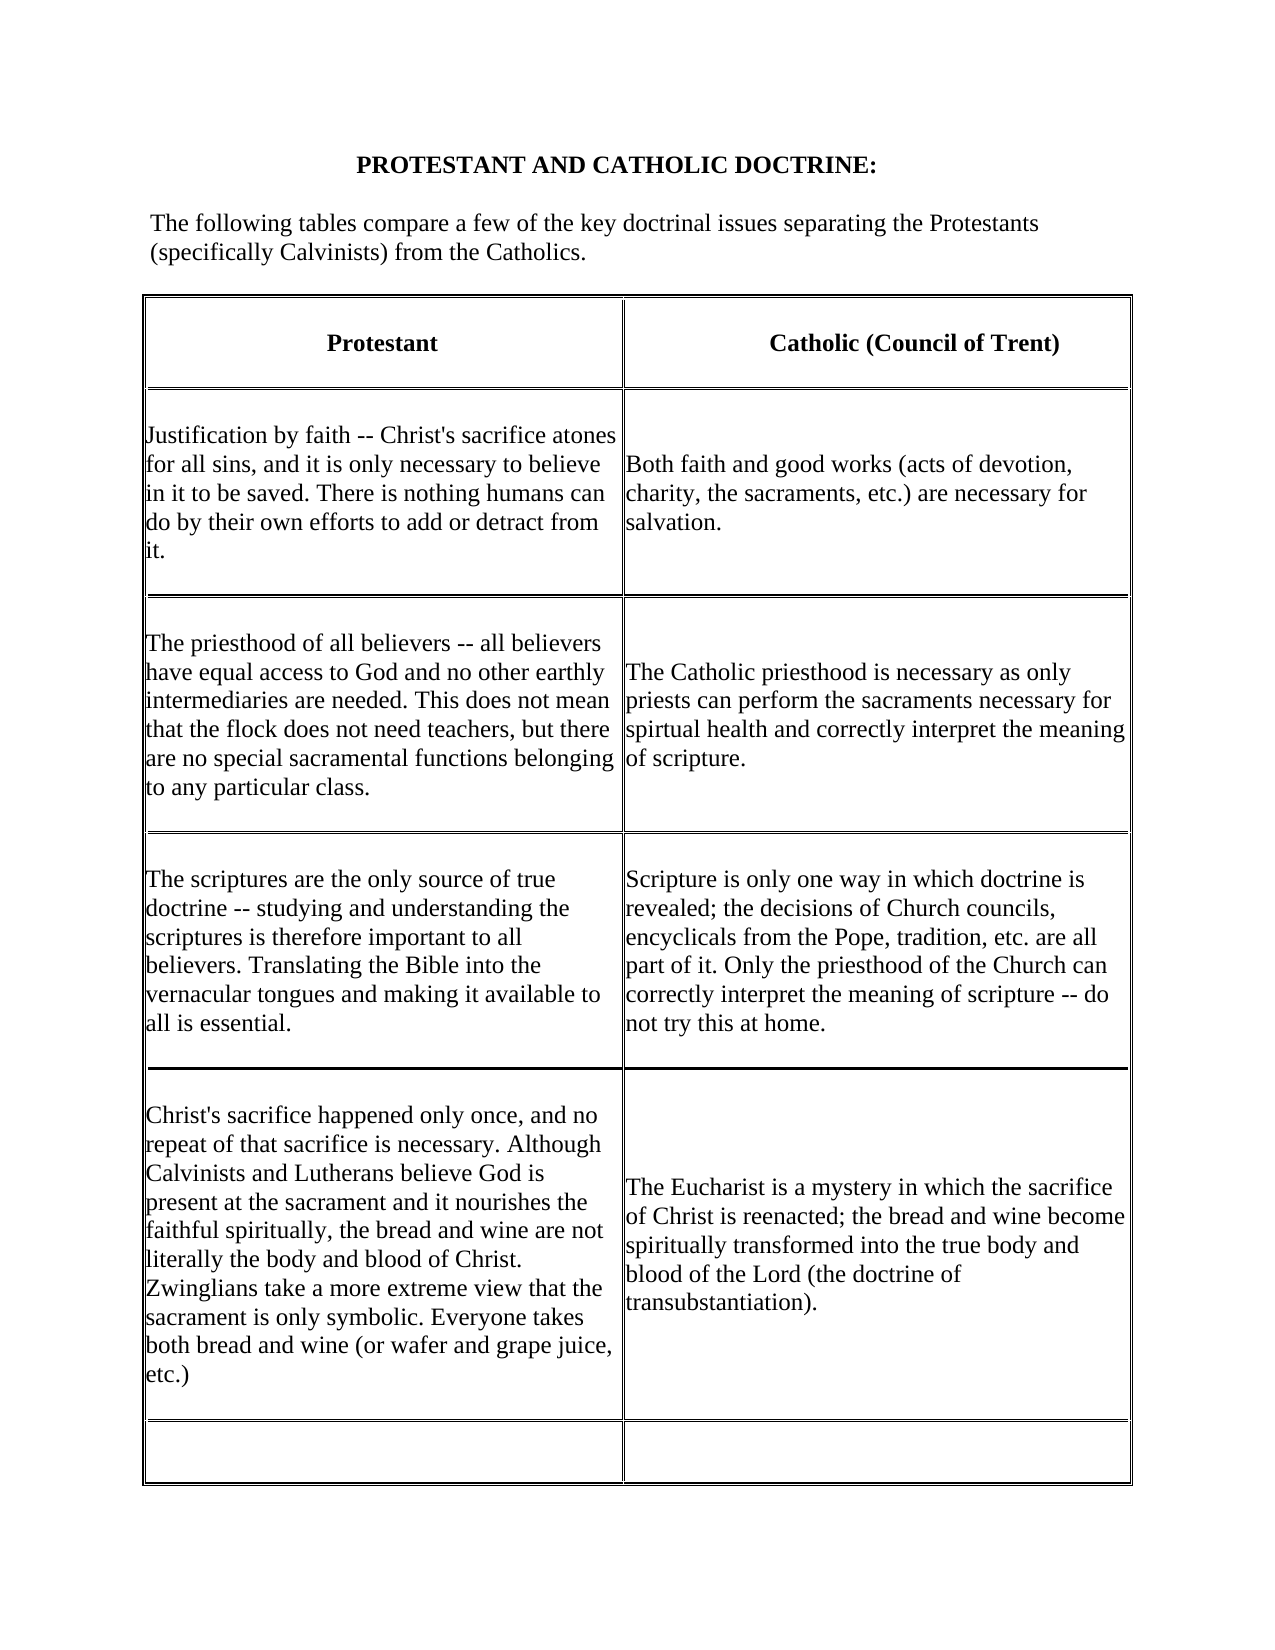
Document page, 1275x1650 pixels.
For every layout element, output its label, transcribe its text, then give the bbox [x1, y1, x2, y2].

text PROTESTANT AND CATHOLIC DOCTRINE: [150, 150, 1125, 179]
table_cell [146, 1419, 624, 1482]
table_cell The priesthood of all believers -- all believers have equal access to God and no other earthly intermediaries are needed. This does not mean that the flock does not need teachers, but there are no special sacramental functions belonging to any particular class. [146, 594, 622, 831]
table_header Catholic (Council of ) [624, 298, 1130, 387]
table_cell The scriptures are the only source of true doctrine -- studying and understanding the scriptures is therefore important to all believers. Translating the Bible into the vernacular tongues and making it available to all is essential. [144, 831, 624, 1067]
text The following tables compare a few of the key doctrinal issues separating the Protestants (specifically Calvinists) from the Catholics. [150, 208, 1125, 294]
table_cell Christ's sacrifice happened only once, and no repeat of that sacrifice is necessary. Although Calvinists and Lutherans believe God is present at the sacrament and it nourishes the faithful spiritually, the bread and wine are not literally the body and blood of Christ. Zwinglians take a more extreme view that the sacrament is only symbolic. Everyone takes both bread and wine (or wafer and grape juice, etc.) [146, 1067, 622, 1418]
table_cell Both faith and good works (acts of devotion, charity, the sacraments, etc.) are necessary for salvation. [624, 387, 1131, 594]
table_header Protestant [146, 298, 624, 387]
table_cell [624, 1419, 1130, 1482]
table_cell Justification by faith -- Christ's sacrifice atones for all sins, and it is only necessary to believe in it to be saved. There is nothing humans can do by their own efforts to add or detract from it. [144, 387, 624, 594]
table_cell The Eucharist is a mystery in which the sacrifice of Christ is reenacted; the bread and wine become spiritually transformed into the true body and blood of the Lord (the doctrine of transubstantiation). [625, 1067, 1130, 1418]
table_cell Scripture is only one way in which doctrine is revealed; the decisions of Church councils, encyclicals from the Pope, tradition, etc. are all part of it. Only the priesthood of the Church can correctly interpret the meaning of scripture -- do not try this at home. [624, 831, 1131, 1067]
table_cell The Catholic priesthood is necessary as only priests can perform the sacraments necessary for spirtual health and correctly interpret the meaning of scripture. [625, 594, 1130, 831]
